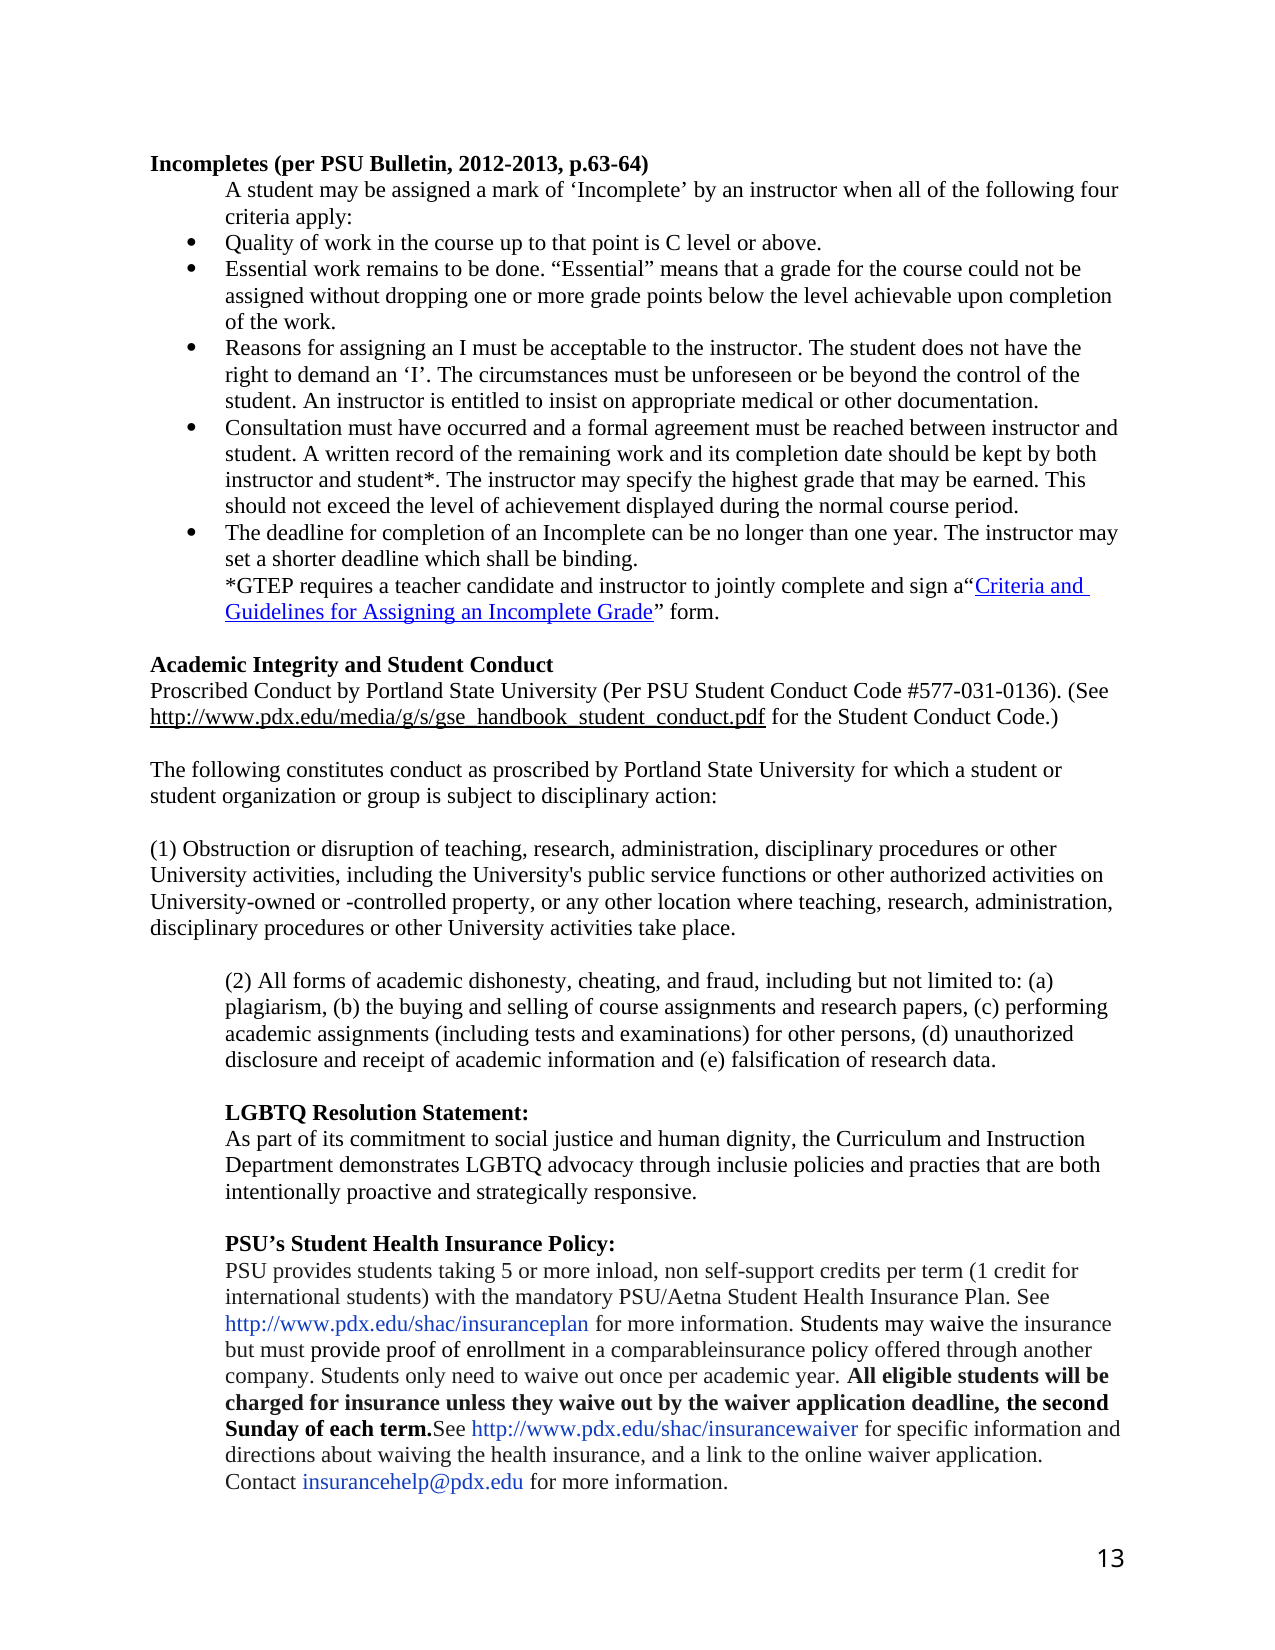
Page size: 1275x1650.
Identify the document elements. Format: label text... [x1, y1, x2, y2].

text (1) Obstruction or disruption of teaching, research, administration, disciplinary procedures or other University activities, including the University's public service functions or other authorized activities on University-owned or -controlled property, or any other location where teaching, research, administration, disciplinary procedures or other University activities take place. [150, 835, 1125, 941]
text *GTEP requires a teacher candidate and instructor to jointly complete and sign a“Criteria and Guidelines for Assigning an Incomplete Grade” form. [225, 572, 1125, 624]
text PSU’s Student Health Insurance Policy: [225, 1231, 1125, 1257]
text (2) All forms of academic dishonesty, cheating, and fraud, including but not limited to: (a) plagiarism, (b) the buying and selling of course assignments and research papers, (c) performing academic assignments (including tests and examinations) for other persons, (d) unauthorized disclosure and receipt of academic information and (e) falsification of research data. [225, 967, 1125, 1072]
text PSU provides students taking 5 or more inload, non self-support credits per term (1 credit for international students) with the mandatory PSU/Aetna Student Health Insurance Plan. See http://www.pdx.edu/shac/insuranceplan for more information. Students may waive the insurance but must provide proof of enrollment in a comparable insurance policy offered through another company. Students only need to waive out once per academic year. All eligible students will be charged for insurance unless they waive out by the waiver application deadline, the second Sunday of each term.See http://www.pdx.edu/shac/insurancewaiver for specific information and directions about waiving the health insurance, and a link to the online waiver application. Contact insurancehelp@pdx.edu for more information. [225, 1257, 1125, 1494]
list Quality of work in the course up to that point is C level or above. [187, 229, 1125, 255]
text Academic Integrity and Student Conduct [150, 651, 1125, 677]
text Incompletes (per PSU Bulletin, 2012-2013, p.63-64) [150, 150, 1125, 176]
list Consultation must have occurred and a formal agreement must be reached between instructor and student. A written record of the remaining work and its completion date should be kept by both instructor and student*. The instructor may specify the highest grade that may be earned. This should not exceed the level of achievement displayed during the normal course period. [187, 413, 1125, 519]
text A student may be assigned a mark of ‘Incomplete’ by an instructor when all of the following four criteria apply: [225, 176, 1125, 229]
list Essential work remains to be done. “Essential” means that a grade for the course could not be assigned without dropping one or more grade points below the level achievable upon completion of the work. [187, 255, 1125, 334]
text As part of its commitment to social justice and human dignity, the Curriculum and Instruction Department demonstrates LGBTQ advocacy through inclusie policies and practies that are both intentionally proactive and strategically responsive. [225, 1125, 1125, 1204]
text The following constitutes conduct as proscribed by Portland State University for which a student or student organization or group is subject to disciplinary action: [150, 756, 1125, 809]
text Proscribed Conduct by Portland State University (Per PSU Student Conduct Code #577-031-0136). (See http://www.pdx.edu/media/g/s/gse_handbook_student_conduct.pdf for the Student Conduct Code.) [150, 677, 1125, 730]
text LGBTQ Resolution Statement: [225, 1099, 1125, 1125]
list Reasons for assigning an I must be acceptable to the instructor. The student does not have the right to demand an ‘I’. The circumstances must be unforeseen or be beyond the control of the student. An instructor is entitled to insist on appropriate medical or other documentation. [187, 334, 1125, 413]
list The deadline for completion of an Incomplete can be no longer than one year. The instructor may set a shorter deadline which shall be binding. [187, 519, 1125, 572]
